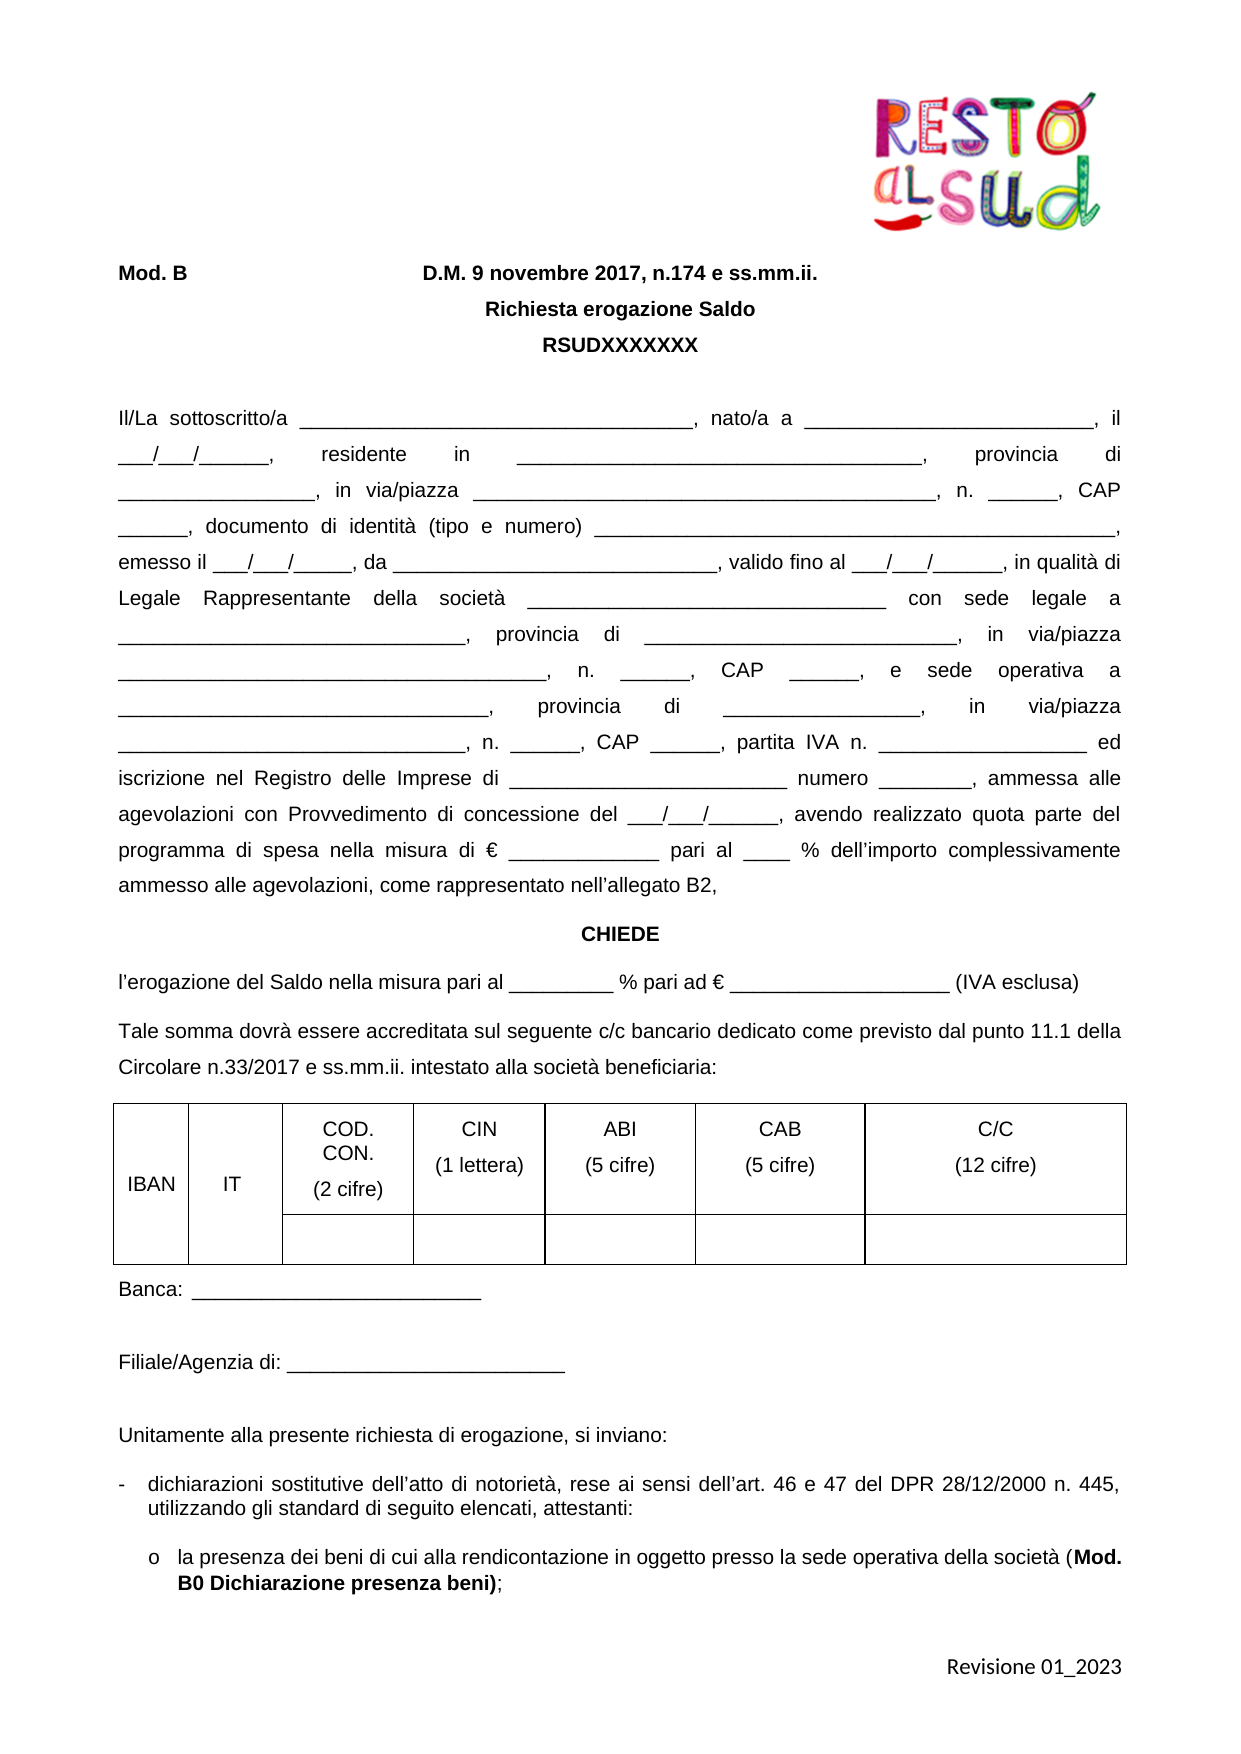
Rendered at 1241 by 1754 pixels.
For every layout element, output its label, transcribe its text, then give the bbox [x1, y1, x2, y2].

table_cell [414, 1215, 544, 1263]
text Filiale/Agenzia di: ________________________ [118, 1350, 1122, 1374]
list dichiarazioni sostitutive dell’atto di notorietà, rese ai sensi dell’art. 46 e 47 del DPR 28/12/2000 n. 445, utilizzando gli standard di seguito elencati, attestanti: [118, 1472, 1122, 1520]
table_header IBAN [114, 1104, 188, 1263]
text Il/La sottoscritto/a __________________________________, nato/a a _________________________, il ___/___/______, residente in ___________________________________, provincia di _________________, in via/piazza ________________________________________, n. ______, CAP ______, documento di identità (tipo e numero) _____________________________________________, emesso il ___/___/_____, da ____________________________, valido fino al ___/___/______, in qualità di Legale Rappresentante della società _______________________________ con sede legale a ______________________________, provincia di ___________________________, in via/piazza _____________________________________, n. ______, CAP ______, e sede operativa a ________________________________, provincia di _________________, in via/piazza ______________________________, n. ______, CAP ______, partita IVA n. __________________ ed iscrizione nel Registro delle Imprese di ________________________ numero ________, ammessa alle agevolazioni con Provvedimento di concessione del ___/___/______, avendo realizzato quota parte del programma di spesa nella misura di € _____________ pari al ____ % dell’importo complessivamente ammesso alle agevolazioni, come rappresentato nell’allegato B2, [118, 406, 1122, 897]
table_cell [866, 1215, 1126, 1263]
text Unitamente alla presente richiesta di erogazione, si inviano: [118, 1423, 1122, 1447]
picture [783, 73, 1123, 248]
list la presenza dei beni di cui alla rendicontazione in oggetto presso la sede operativa della società (Mod. B0 Dichiarazione presenza beni); [148, 1545, 1122, 1594]
table_header IT [189, 1104, 282, 1263]
text l’erogazione del Saldo nella misura pari al _________ % pari ad € ___________________ (IVA esclusa) [118, 970, 1122, 994]
text Banca: _________________________ [118, 1277, 1122, 1301]
text RSUDXXXXXXX [118, 333, 1122, 357]
table_cell [283, 1215, 413, 1263]
table_header CAB (5 cifre) [696, 1104, 864, 1213]
table_cell [546, 1215, 695, 1263]
table_header ABI (5 cifre) [546, 1104, 695, 1213]
text CHIEDE [118, 922, 1122, 946]
table_header C/C (12 cifre) [866, 1104, 1126, 1213]
text Richiesta erogazione Saldo [118, 297, 1122, 321]
text Mod. B D.M. 9 novembre 2017, n.174 e ss.mm.ii. [118, 260, 1122, 284]
table_cell [696, 1215, 864, 1263]
text Tale somma dovrà essere accreditata sul seguente c/c bancario dedicato come previsto dal punto 11.1 della Circolare n.33/2017 e ss.mm.ii. intestato alla società beneficiaria: [118, 1019, 1122, 1078]
table_header COD. CON. (2 cifre) [283, 1104, 413, 1213]
table_header CIN (1 lettera) [414, 1104, 544, 1213]
